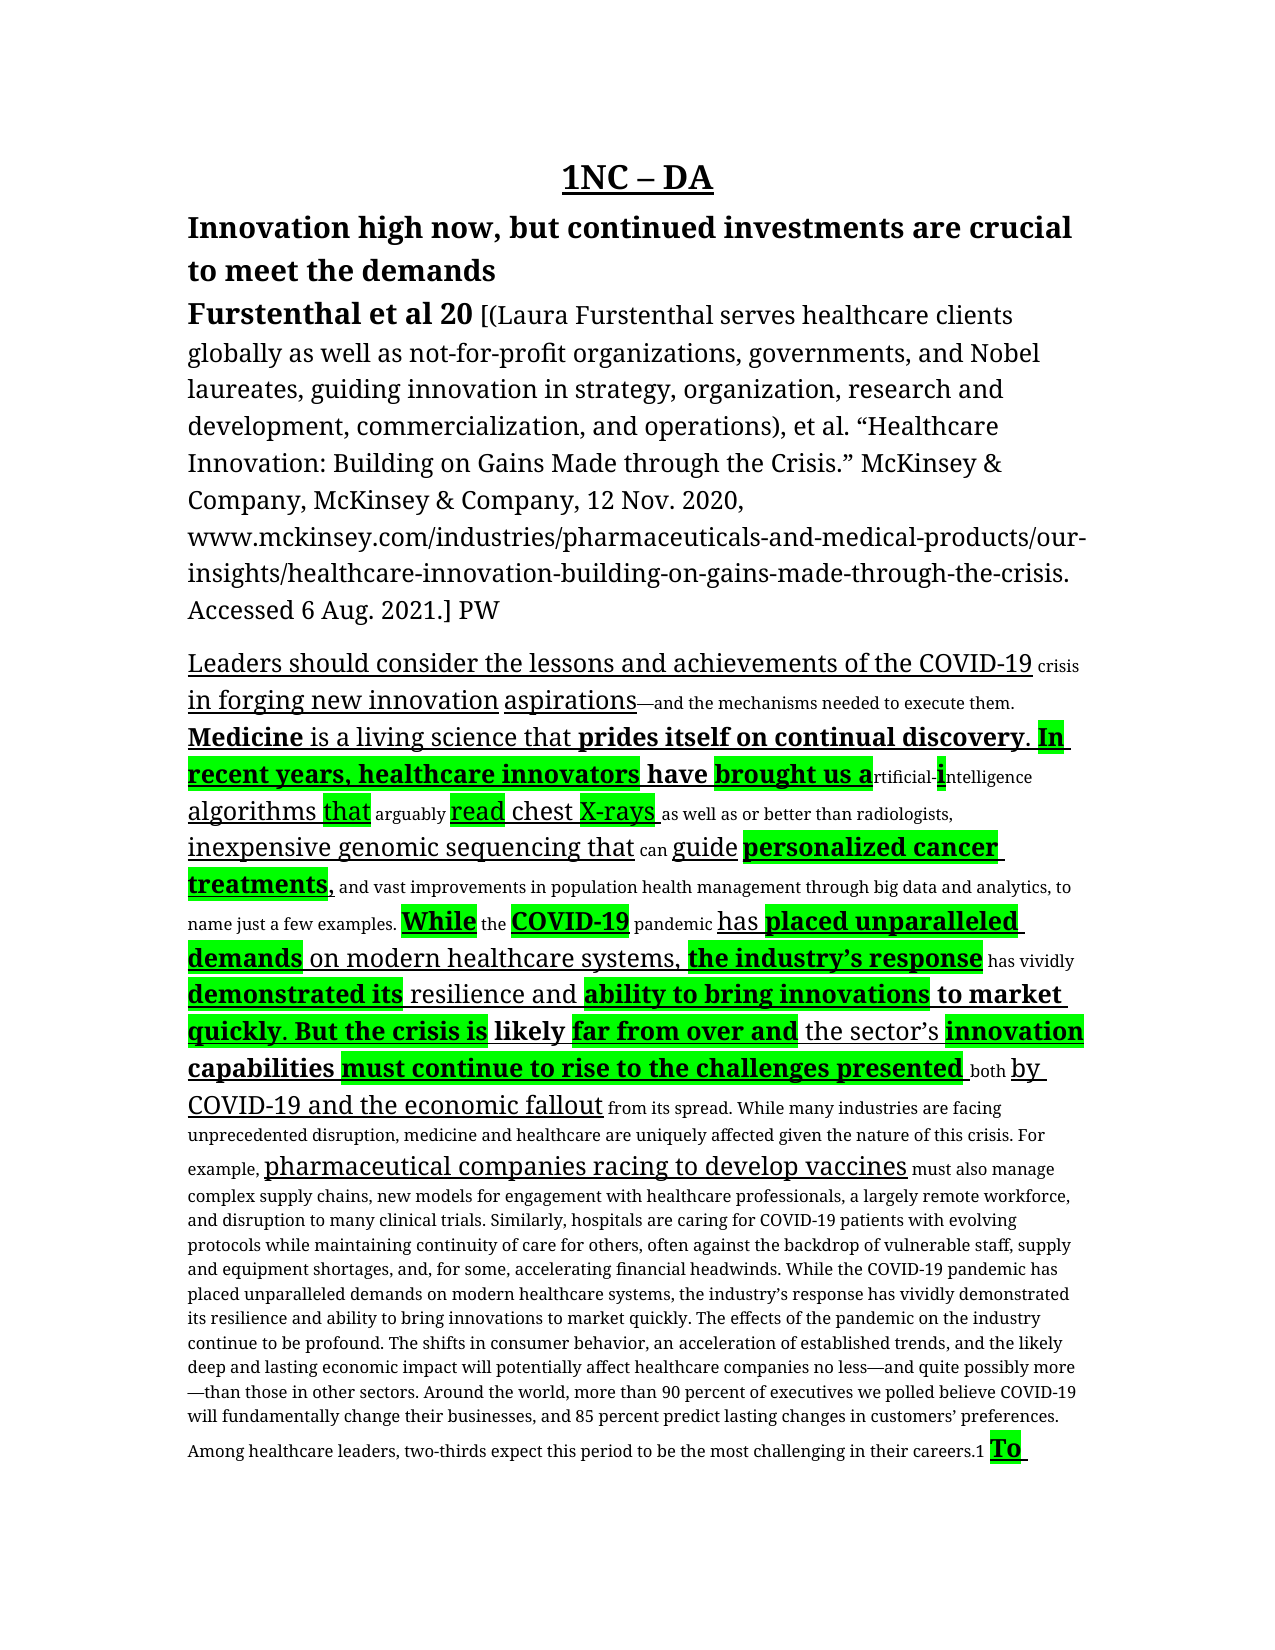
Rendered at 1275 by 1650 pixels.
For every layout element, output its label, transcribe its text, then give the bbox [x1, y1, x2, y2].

subtitle 1NC – DA [187, 154, 1087, 199]
subtitle Innovation high now, but continued investments are crucial to meet the demands [187, 207, 1087, 290]
text Furstenthal et al 20 [(Laura Furstenthal serves healthcare clients globally as well as not-for-profit organizations, governments, and Nobel laureates, guiding innovation in strategy, organization, research and development, commercialization, and operations), et al. “Healthcare Innovation: Building on Gains Made through the Crisis.” McKinsey & Company, McKinsey & Company, 12 Nov. 2020, www.mckinsey.com/industries/pharmaceuticals-and-medical-products/our-insights/healthcare-innovation-building-on-gains-made-through-the-crisis. Accessed 6 Aug. 2021.] PW [187, 293, 1087, 627]
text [187, 646, 1087, 1464]
